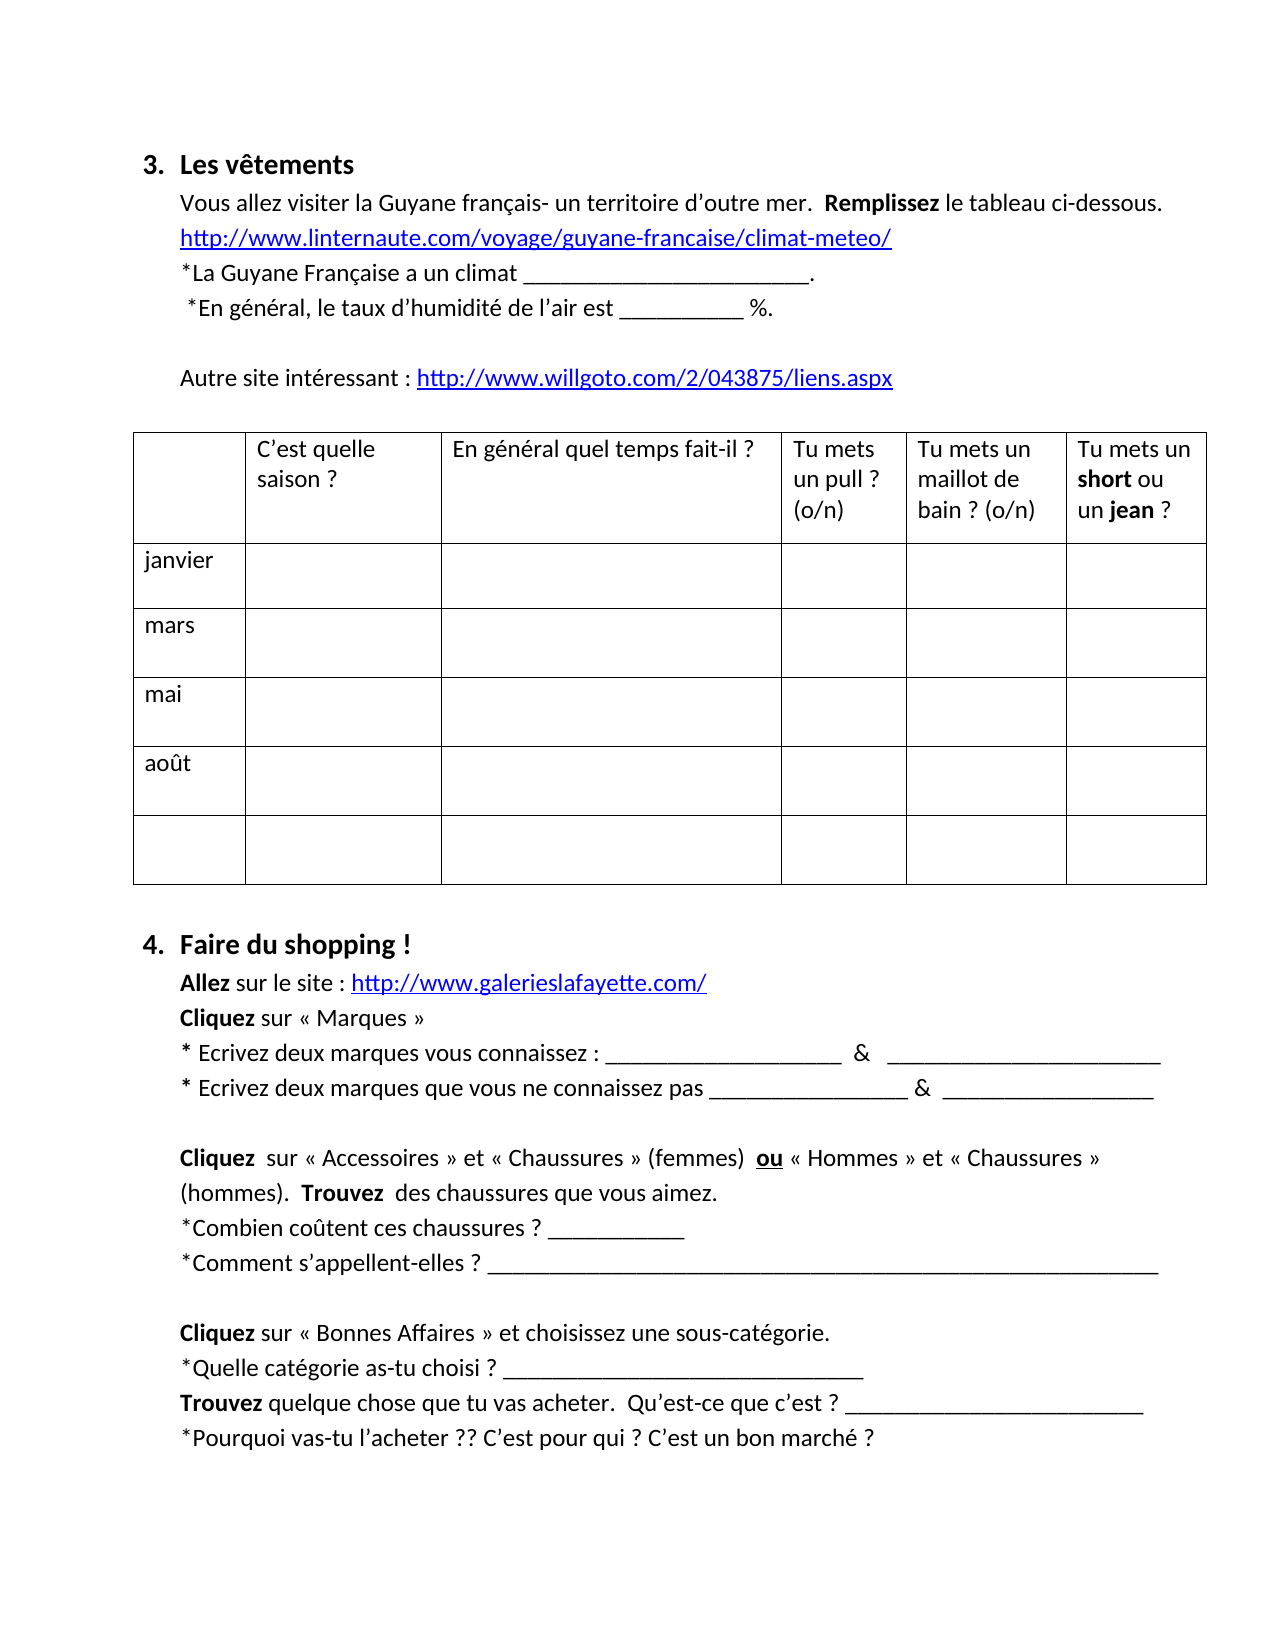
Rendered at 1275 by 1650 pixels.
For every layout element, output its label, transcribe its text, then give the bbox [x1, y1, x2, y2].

table_cell janvier [134, 544, 245, 608]
list Allez sur le site : http://www.galerieslafayette.com/ [180, 967, 1170, 997]
table_cell [1067, 816, 1206, 884]
table_cell [246, 678, 441, 746]
list * Ecrivez deux marques que vous ne connaissez pas ________________ & _________________ [180, 1072, 1170, 1102]
table_cell août [134, 747, 245, 815]
text *Quelle catégorie as-tu choisi ? _____________________________ [105, 1352, 1170, 1382]
table_cell mars [134, 609, 245, 677]
table_cell [907, 609, 1066, 677]
list *Comment s’appellent-elles ? ______________________________________________________ [180, 1247, 1170, 1277]
table_cell [782, 609, 906, 677]
table_cell [442, 609, 781, 677]
list Autre site intéressant : http://www.willgoto.com/2/043875/liens.aspx [180, 362, 1170, 392]
list *La Guyane Française a un climat _______________________. [180, 257, 1170, 287]
list Cliquez sur « Marques » [180, 1002, 1170, 1032]
text Trouvez quelque chose que tu vas acheter. Qu’est-ce que c’est ? ________________________ [105, 1387, 1170, 1417]
table_cell [442, 678, 781, 746]
table_header C’est quelle saison ? [246, 433, 441, 543]
table_cell [246, 816, 441, 884]
table_cell [907, 678, 1066, 746]
table_cell [1067, 747, 1206, 815]
table_cell [782, 816, 906, 884]
list Cliquez sur « Accessoires » et « Chaussures » (femmes) ou « Hommes » et « Chaussures » (hommes). Trouvez des chaussures que vous aimez. [180, 1142, 1170, 1207]
table_cell [442, 747, 781, 815]
list *Combien coûtent ces chaussures ? ___________ [180, 1212, 1170, 1242]
list Vous allez visiter la Guyane français- un territoire d’outre mer. Remplissez le tableau ci-dessous. [180, 187, 1170, 217]
table_cell [907, 816, 1066, 884]
list Faire du shopping ! [142, 926, 1170, 961]
table_cell [1067, 678, 1206, 746]
table_header Tu mets un pull ? (o/n) [782, 433, 906, 543]
list * Ecrivez deux marques vous connaissez : ___________________ & ______________________ [180, 1037, 1170, 1067]
table_cell [1067, 609, 1206, 677]
table_cell [782, 747, 906, 815]
table_header En général quel temps fait-il ? [442, 433, 781, 543]
table_header [134, 433, 245, 543]
list http://www.linternaute.com/voyage/guyane-francaise/climat-meteo/ [180, 222, 1170, 252]
table_cell [246, 609, 441, 677]
text *Pourquoi vas-tu l’acheter ?? C’est pour qui ? C’est un bon marché ? [105, 1422, 1170, 1452]
table_header Tu mets un short ou un jean ? [1067, 433, 1206, 543]
table_cell [442, 816, 781, 884]
list *En général, le taux d’humidité de l’air est __________ %. [180, 292, 1170, 322]
table_cell [1067, 544, 1206, 608]
table_header Tu mets un maillot de bain ? (o/n) [907, 433, 1066, 543]
table_cell [134, 816, 245, 884]
list Les vêtements [142, 146, 1170, 182]
table_cell [907, 747, 1066, 815]
table_cell [782, 544, 906, 608]
table_cell [442, 544, 781, 608]
table_cell mai [134, 678, 245, 746]
table_cell [782, 678, 906, 746]
text Cliquez sur « Bonnes Affaires » et choisissez une sous-catégorie. [105, 1317, 1170, 1347]
table_cell [907, 544, 1066, 608]
table_cell [246, 544, 441, 608]
table_cell [246, 747, 441, 815]
